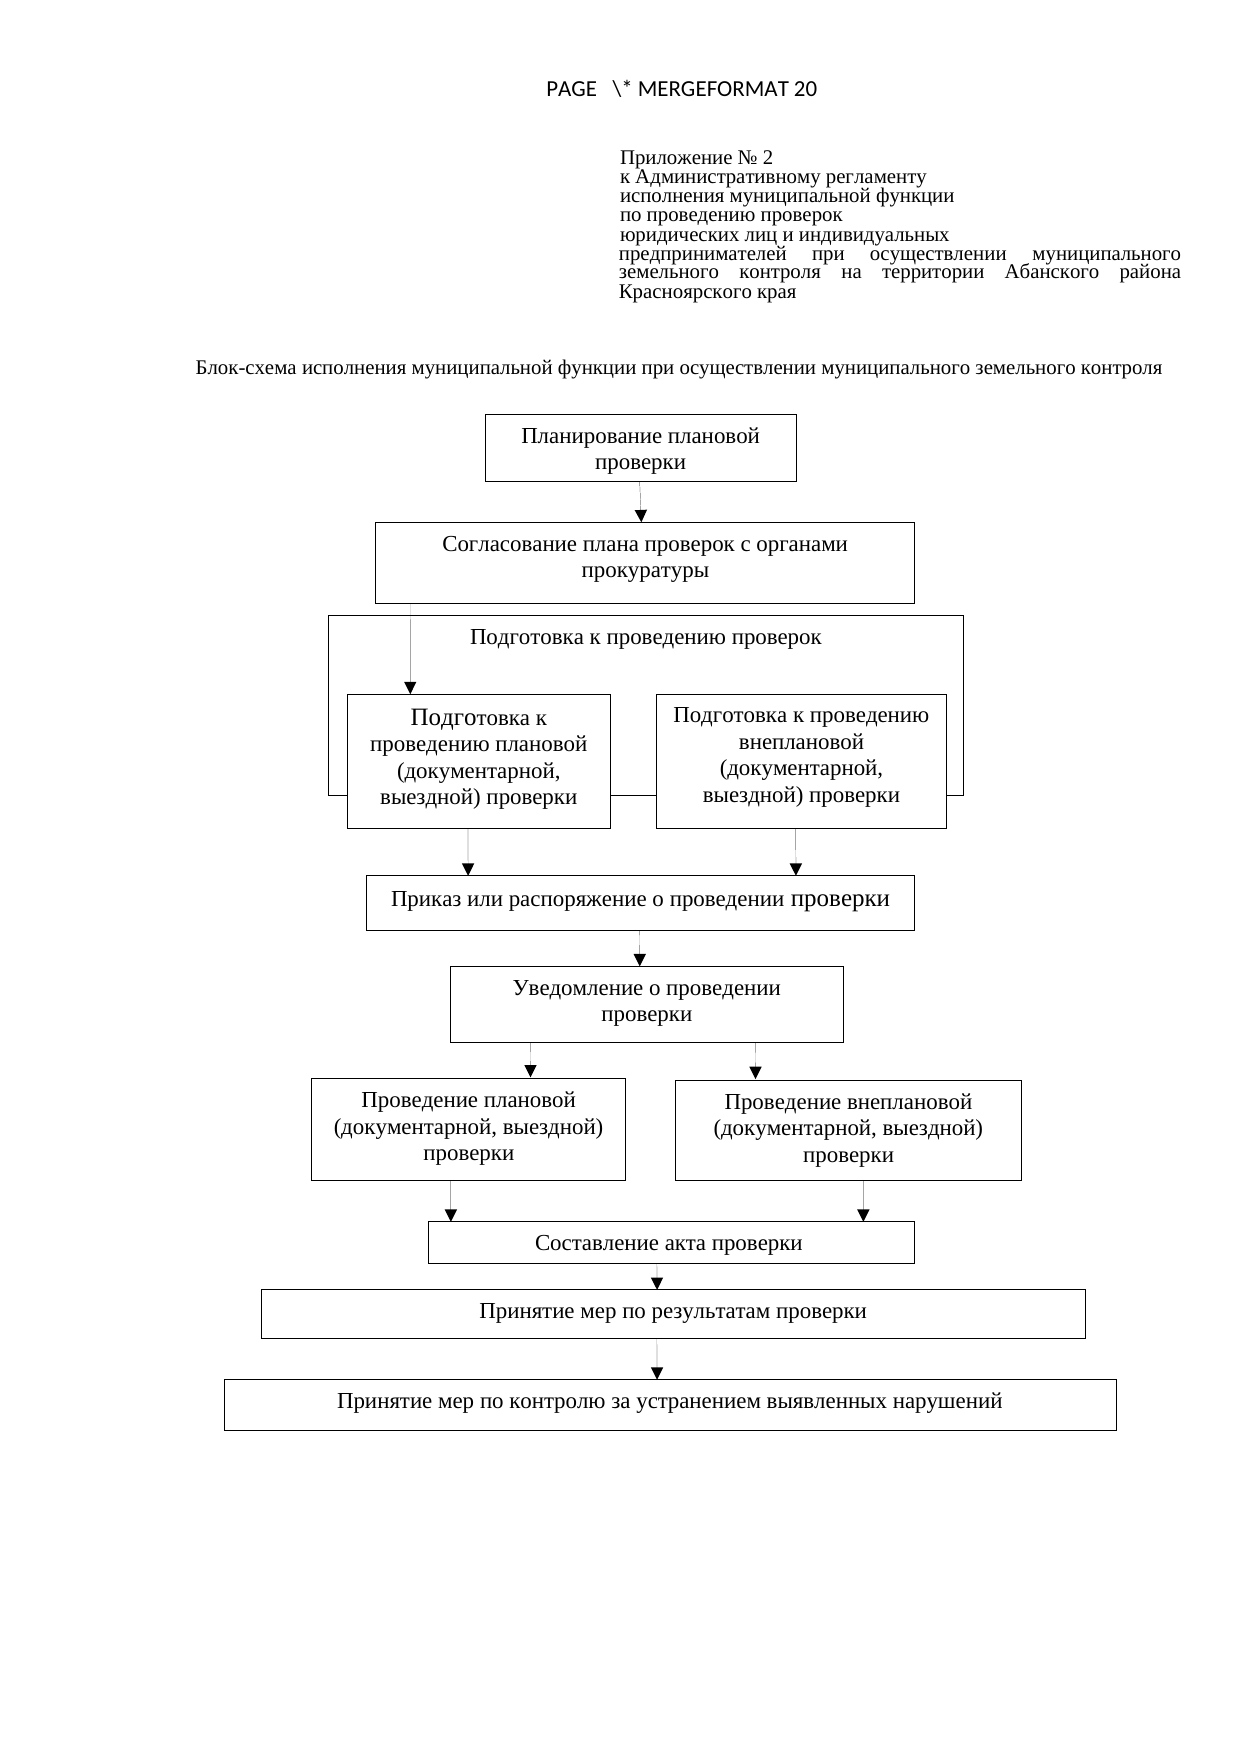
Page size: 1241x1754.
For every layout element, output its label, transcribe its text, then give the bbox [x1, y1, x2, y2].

text предпринимателей при осуществлении муниципального земельного контроля на территории Абанского района Красноярского края [619, 245, 1181, 303]
text к Административному регламенту [620, 168, 1181, 187]
text юридических лиц и индивидуальных [546, 226, 1181, 245]
text исполнения муниципальной функции [620, 187, 1181, 207]
text Приложение № 2 [620, 149, 1181, 168]
text Блок-схема исполнения муниципальной функции при осуществлении муниципального земельного контроля [177, 355, 1181, 379]
text по проведению проверок [620, 207, 1181, 226]
